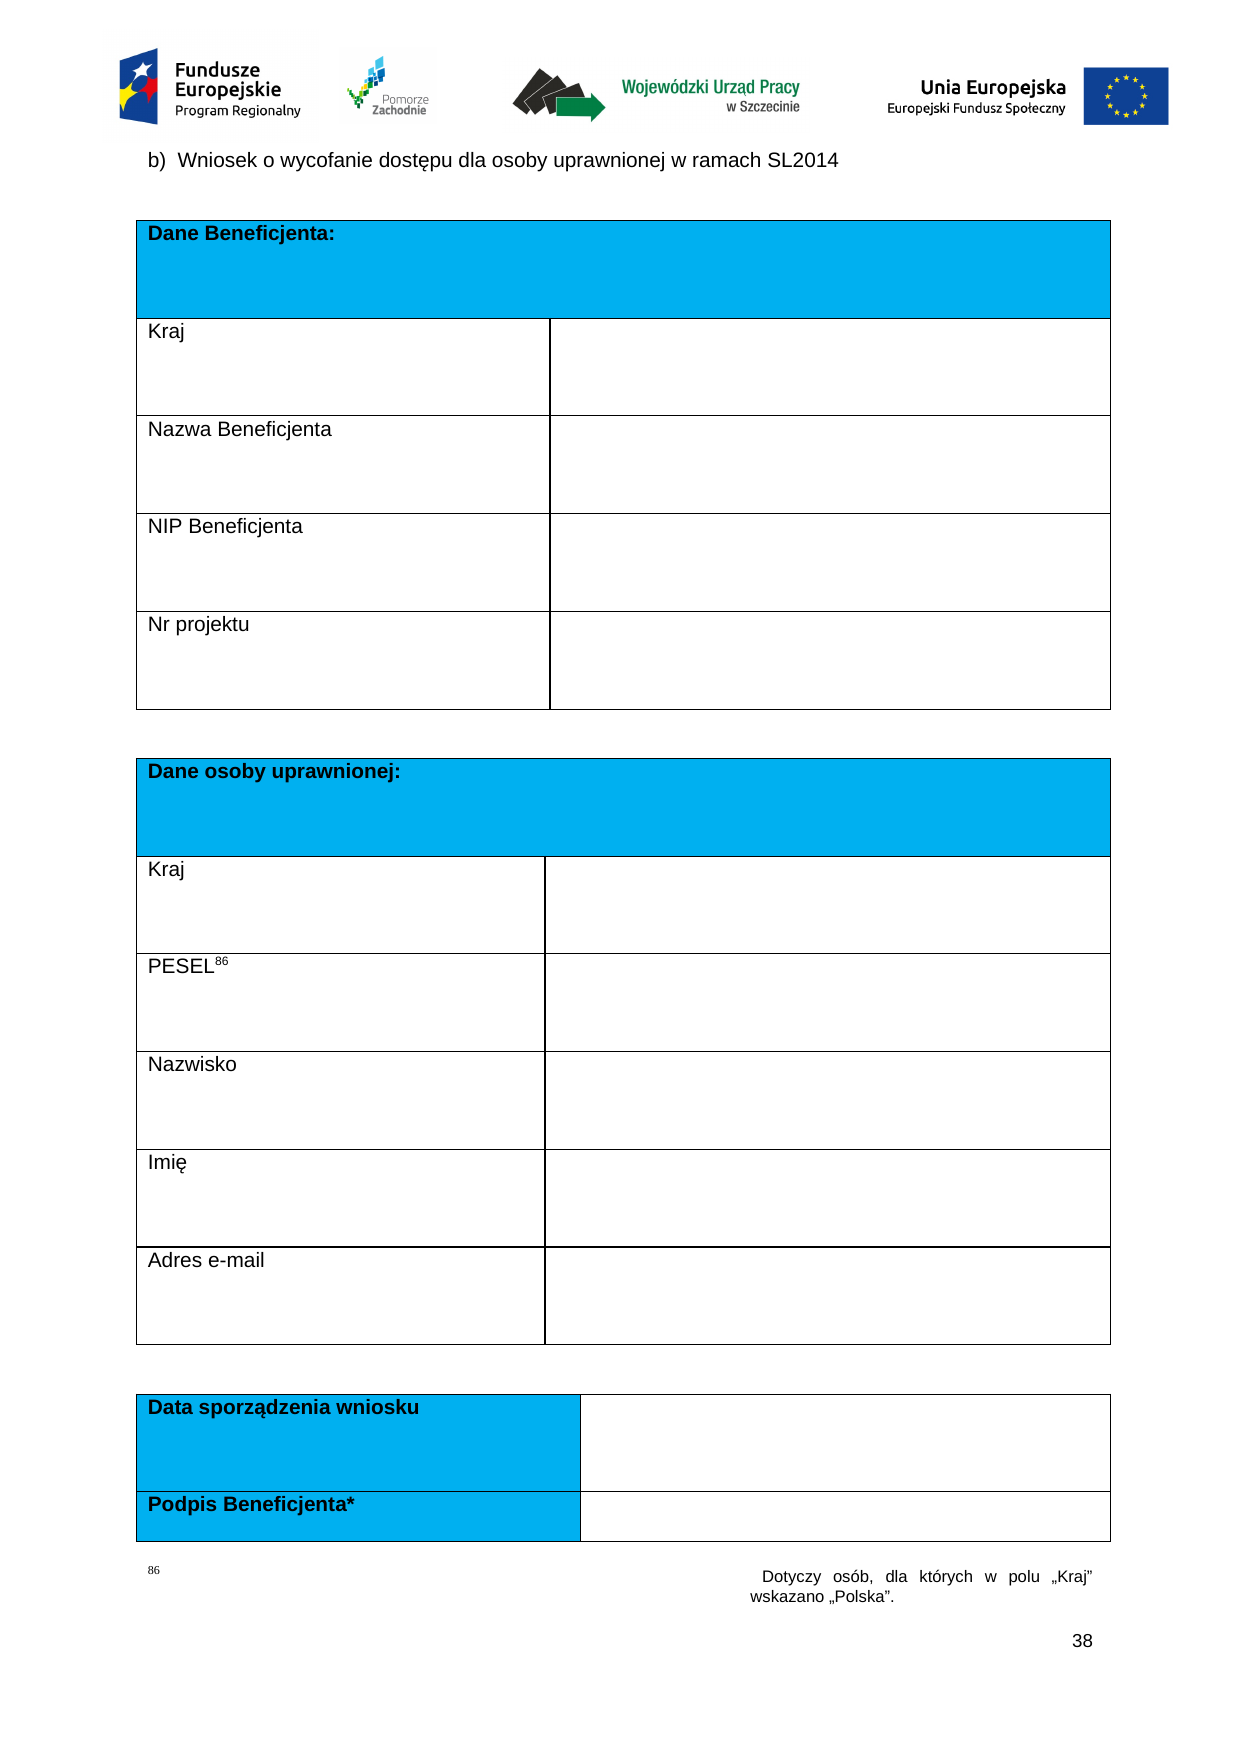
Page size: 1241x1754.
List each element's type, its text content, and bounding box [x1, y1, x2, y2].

list Wniosek o wycofanie dostępu dla osoby uprawnionej w ramach SL2014 [148, 148, 1092, 172]
table_cell [546, 954, 1110, 1051]
table_cell NIP Beneficjenta [137, 514, 549, 611]
table_cell Nazwa Beneficjenta [137, 416, 549, 513]
table_cell [546, 1248, 1110, 1344]
picture [868, 47, 1187, 144]
table_header Dane Beneficjenta: [137, 221, 1110, 318]
table_cell [546, 1150, 1110, 1246]
table_cell [551, 612, 1110, 708]
table_cell PESEL [137, 954, 544, 1051]
table_cell Nr projektu [137, 612, 549, 708]
table_cell Kraj [137, 857, 544, 953]
picture [101, 29, 319, 143]
table_cell [581, 1492, 1110, 1541]
table_cell Imię [137, 1150, 544, 1246]
table_cell [551, 319, 1110, 415]
table_cell [551, 416, 1110, 513]
table_cell Kraj [137, 319, 549, 415]
table_cell [546, 1052, 1110, 1149]
table_cell Podpis Beneficjenta* [137, 1492, 580, 1541]
picture [338, 47, 437, 124]
table_header Data sporządzenia wniosku [137, 1395, 580, 1491]
table_cell [551, 514, 1110, 611]
table_header [581, 1395, 1110, 1491]
picture [501, 57, 810, 133]
table_header Dane osoby uprawnionej: [137, 759, 1110, 856]
table_cell Nazwisko [137, 1052, 544, 1149]
table_cell Adres e-mail [137, 1248, 544, 1344]
table_cell [546, 857, 1110, 953]
